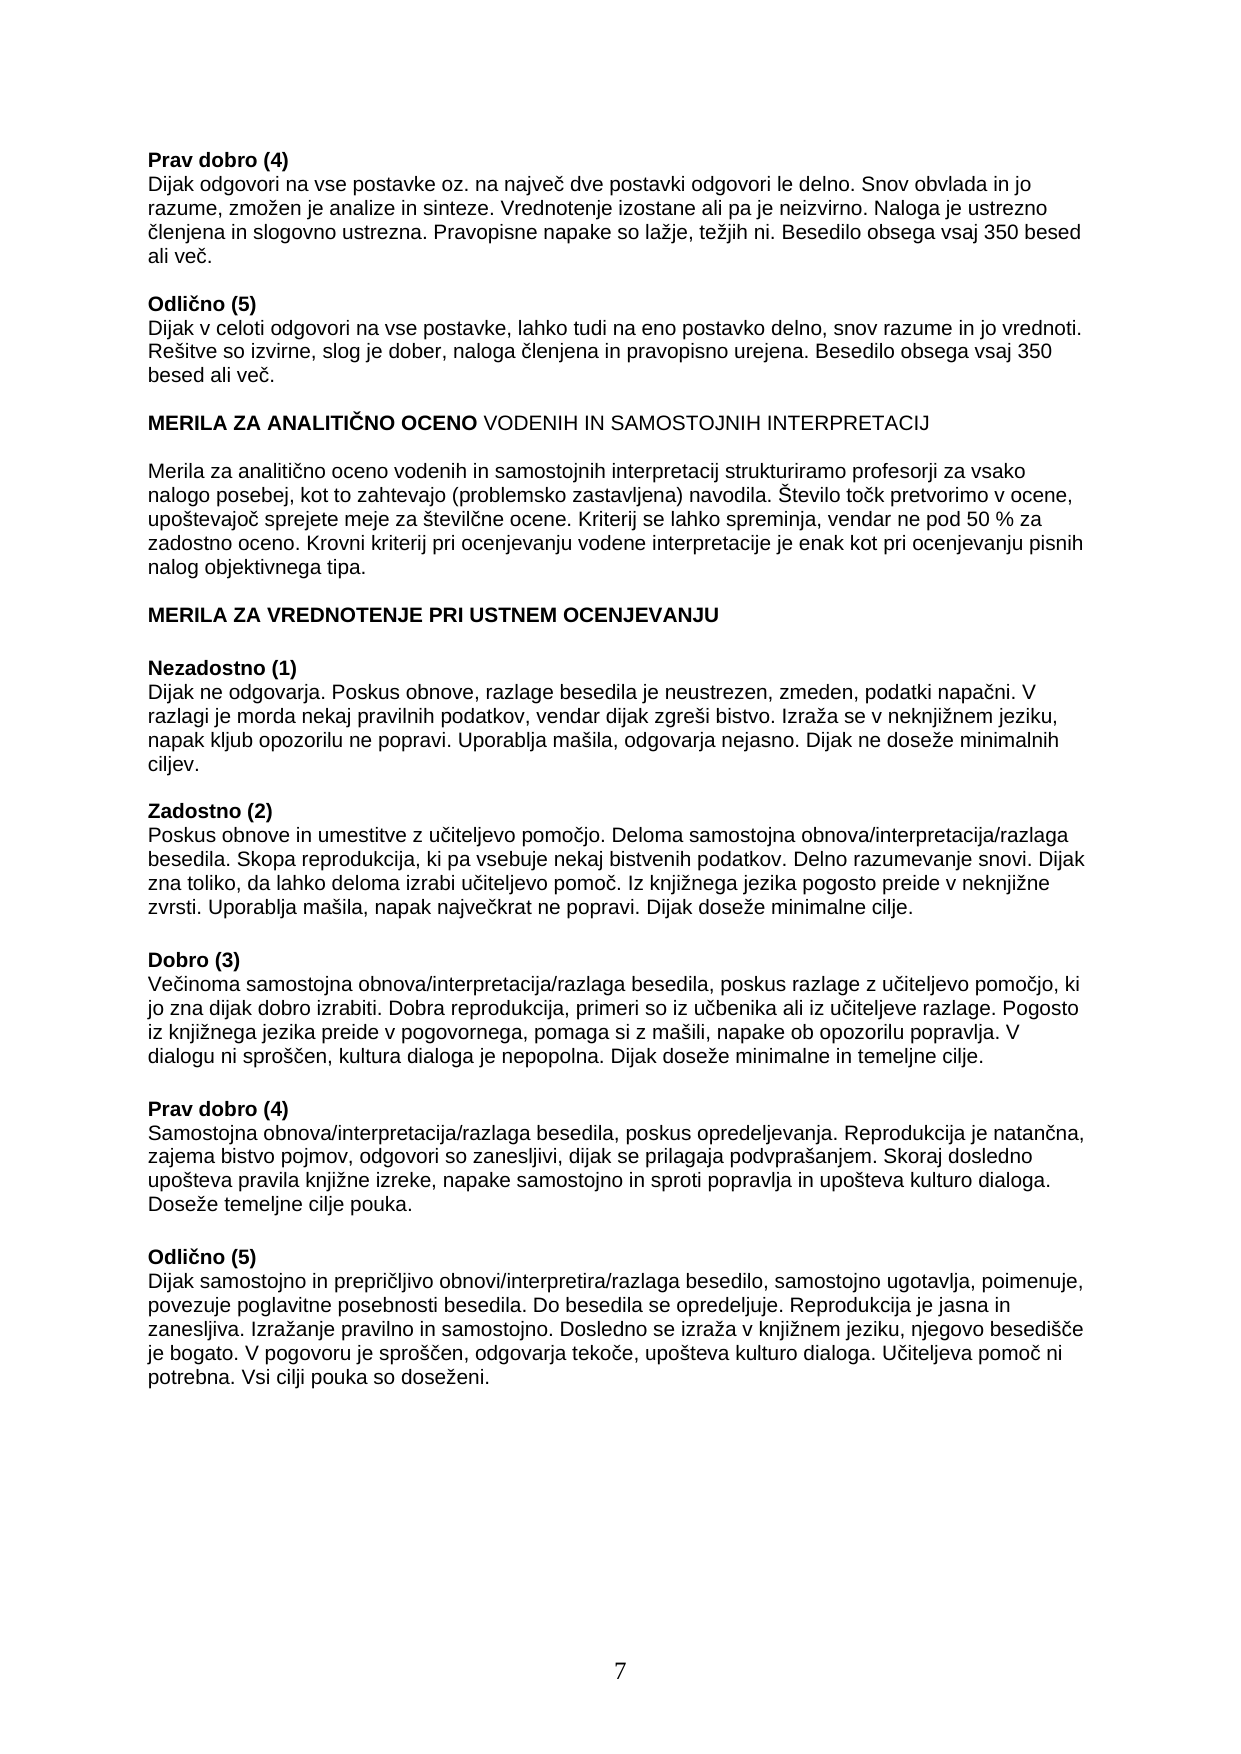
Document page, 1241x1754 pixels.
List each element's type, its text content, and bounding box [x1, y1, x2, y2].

text Nezadostno (1) Dijak ne odgovarja. Poskus obnove, razlage besedila je neustrezen, zmeden, podatki napačni. V razlagi je morda nekaj pravilnih podatkov, vendar dijak zgreši bistvo. Izraža se v neknjižnem jeziku, napak kljub opozorilu ne popravi. Uporablja mašila, odgovarja nejasno. Dijak ne doseže minimalnih ciljev. [148, 656, 1093, 775]
text Merila za analitično oceno vodenih in samostojnih interpretacij strukturiramo profesorji za vsako nalogo posebej, kot to zahtevajo (problemsko zastavljena) navodila. Število točk pretvorimo v ocene, upoštevajoč sprejete meje za številčne ocene. Kriterij se lahko spreminja, vendar ne pod 50 % za zadostno oceno. Krovni kriterij pri ocenjevanju vodene interpretacije je enak kot pri ocenjevanju pisnih nalog objektivnega tipa. [148, 435, 1093, 579]
text MERILA ZA VREDNOTENJE PRI USTNEM OCENJEVANJU [148, 603, 1093, 656]
text Prav dobro (4) Samostojna obnova/interpretacija/razlaga besedila, poskus opredeljevanja. Reprodukcija je natančna, zajema bistvo pojmov, odgovori so zanesljivi, dijak se prilagaja podvprašanjem. Skoraj dosledno upošteva pravila knjižne izreke, napake samostojno in sproti popravlja in upošteva kulturo dialoga. Doseže temeljne cilje pouka. [148, 1096, 1093, 1245]
text Odlično (5) Dijak v celoti odgovori na vse postavke, lahko tudi na eno postavko delno, snov razume in jo vrednoti. Rešitve so izvirne, slog je dober, naloga členjena in pravopisno urejena. Besedilo obsega vsaj 350 besed ali več. [148, 267, 1093, 387]
text Zadostno (2) Poskus obnove in umestitve z učiteljevo pomočjo. Deloma samostojna obnova/interpretacija/razlaga besedila. Skopa reprodukcija, ki pa vsebuje nekaj bistvenih podatkov. Delno razumevanje snovi. Dijak zna toliko, da lahko deloma izrabi učiteljevo pomoč. Iz knjižnega jezika pogosto preide v neknjižne zvrsti. Uporablja mašila, napak največkrat ne popravi. Dijak doseže minimalne cilje. [148, 775, 1093, 948]
text Odlično (5) Dijak samostojno in prepričljivo obnovi/interpretira/razlaga besedilo, samostojno ugotavlja, poimenuje, povezuje poglavitne posebnosti besedila. Do besedila se opredeljuje. Reprodukcija je jasna in zanesljiva. Izražanje pravilno in samostojno. Dosledno se izraža v knjižnem jeziku, njegovo besedišče je bogato. V pogovoru je sproščen, odgovarja tekoče, upošteva kulturo dialoga. Učiteljeva pomoč ni potrebna. Vsi cilji pouka so doseženi. [148, 1245, 1093, 1389]
text Prav dobro (4) Dijak odgovori na vse postavke oz. na največ dve postavki odgovori le delno. Snov obvlada in jo razume, zmožen je analize in sinteze. Vrednotenje izostane ali pa je neizvirno. Naloga je ustrezno členjena in slogovno ustrezna. Pravopisne napake so lažje, težjih ni. Besedilo obsega vsaj 350 besed ali več. [148, 148, 1093, 267]
text Dobro (3) Večinoma samostojna obnova/interpretacija/razlaga besedila, poskus razlage z učiteljevo pomočjo, ki jo zna dijak dobro izrabiti. Dobra reprodukcija, primeri so iz učbenika ali iz učiteljeve razlage. Pogosto iz knjižnega jezika preide v pogovornega, pomaga si z mašili, napake ob opozorilu popravlja. V dialogu ni sproščen, kultura dialoga je nepopolna. Dijak doseže minimalne in temeljne cilje. [148, 948, 1093, 1096]
text MERILA ZA ANALITIČNO OCENO VODENIH IN SAMOSTOJNIH INTERPRETACIJ [148, 411, 1093, 435]
